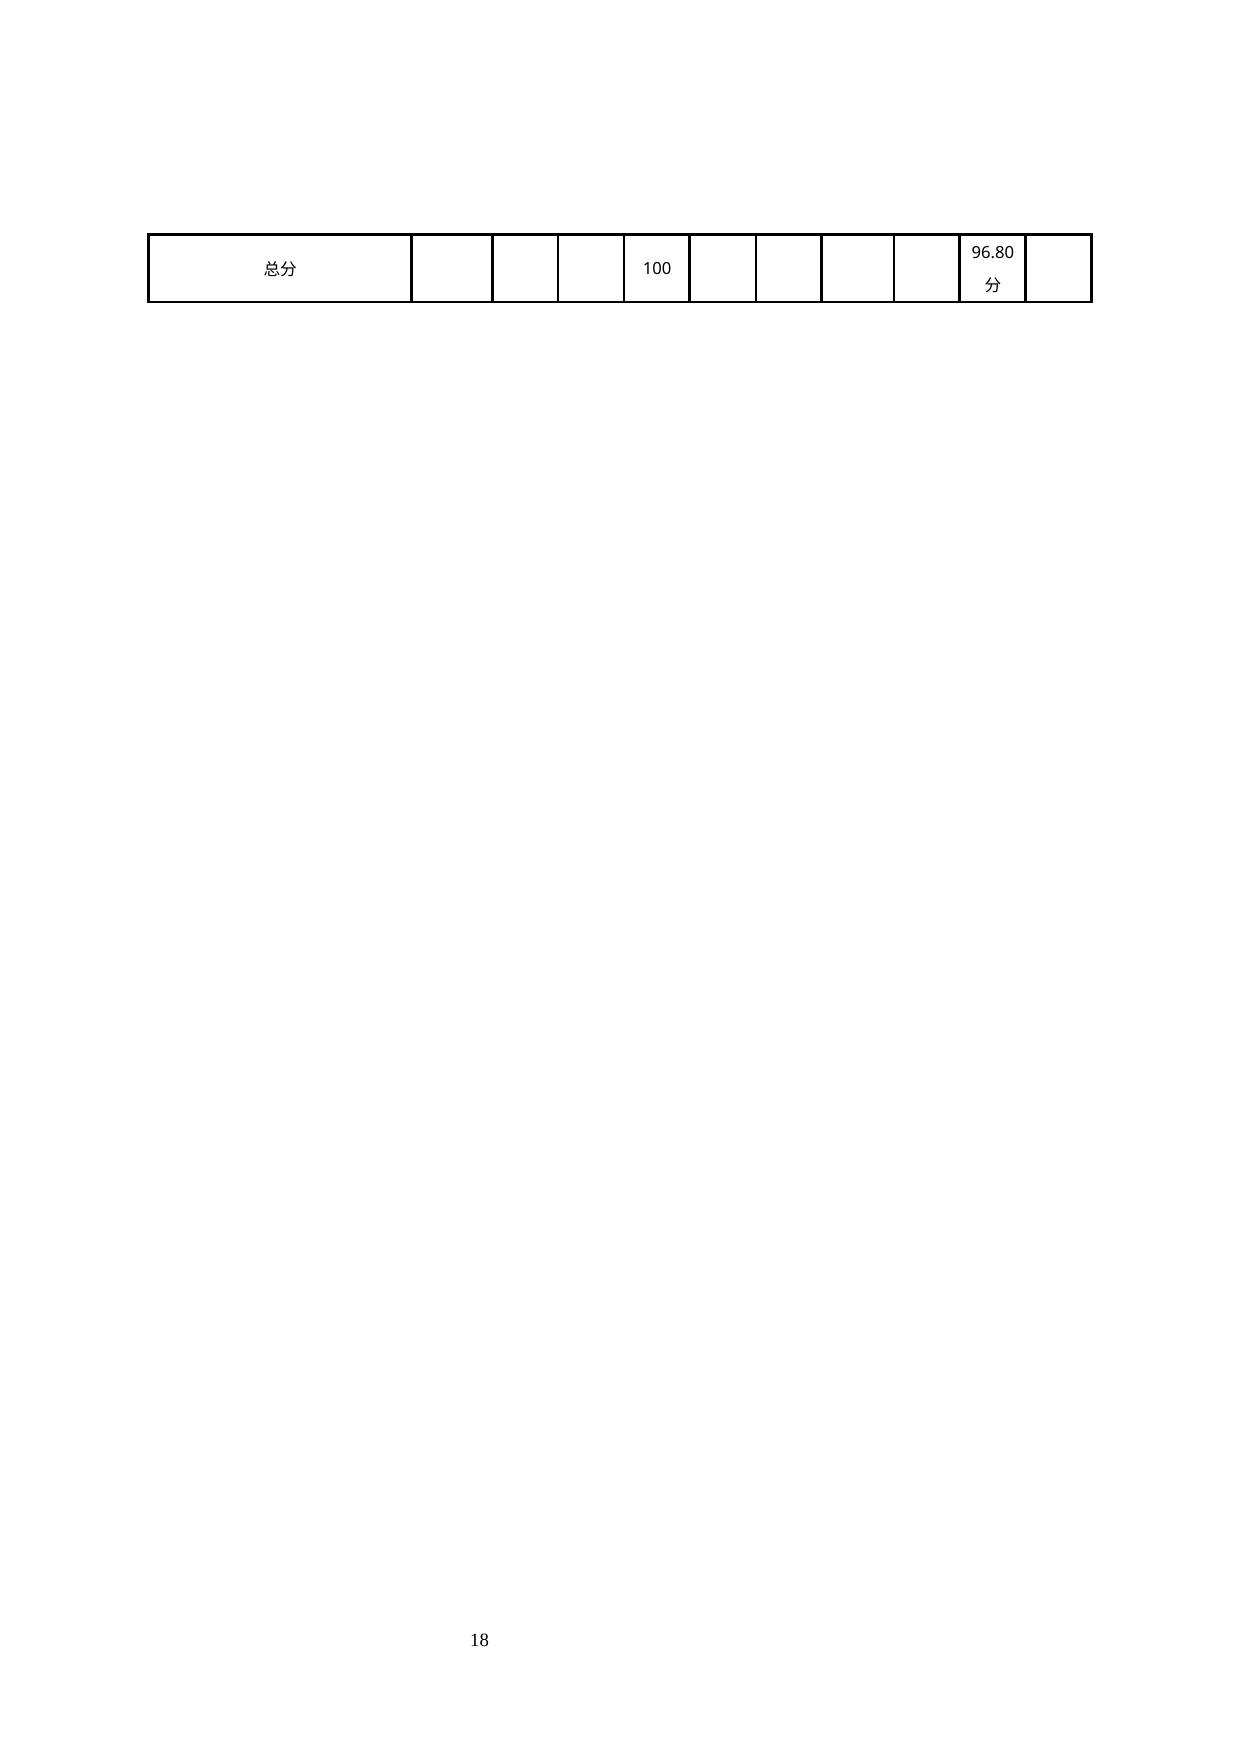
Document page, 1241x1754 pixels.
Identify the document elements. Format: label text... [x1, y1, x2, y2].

table_cell 总分 [150, 236, 410, 301]
table_cell 100 [625, 236, 688, 301]
table_cell [413, 236, 491, 301]
table_cell 96.80分 [961, 236, 1024, 301]
table_cell [1027, 236, 1090, 301]
table_cell [823, 236, 893, 301]
table_cell [559, 236, 623, 301]
table_cell [494, 236, 557, 301]
table_cell [691, 236, 755, 301]
table_cell [895, 236, 958, 301]
table_cell [757, 236, 820, 301]
